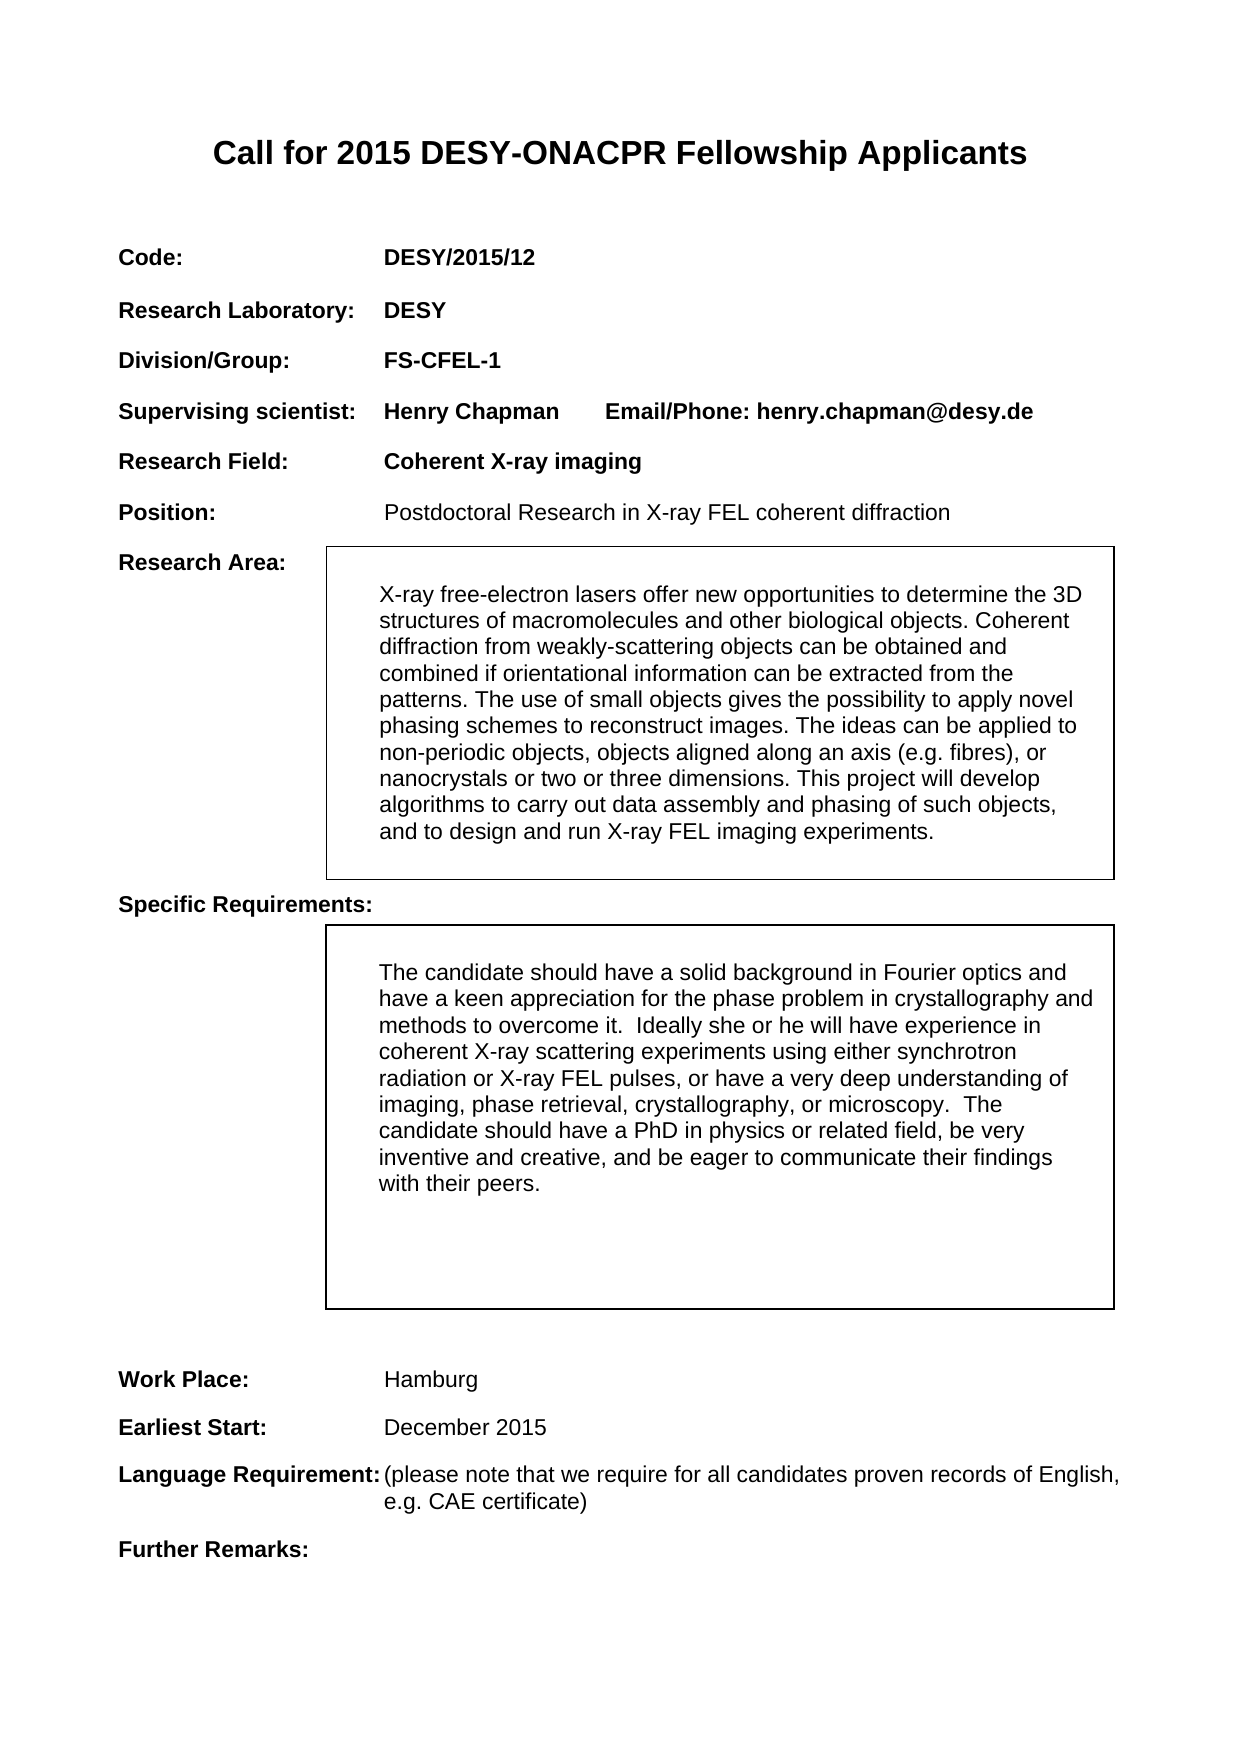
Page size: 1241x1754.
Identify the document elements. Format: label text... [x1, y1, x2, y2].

text Further Remarks: [118, 1536, 1122, 1562]
subtitle Supervising scientist: Henry Chapman Email/Phone: henry.chapman@desy.de [118, 398, 1122, 424]
text Work Place: Hamburg [118, 1366, 1122, 1392]
subtitle Division/Group: FS-CFEL-1 [118, 347, 1122, 374]
text Research Area: [118, 549, 326, 575]
text Language Requirement: (please note that we require for all candidates proven records of English, e.g. CAE certificate) [118, 1461, 1122, 1514]
subtitle Code: DESY/2015/12 [118, 244, 1122, 271]
subtitle Research Field: Coherent X-ray imaging [118, 448, 1122, 474]
text Call for 2015 DESY-ONACPR Fellowship Applicants [118, 133, 1122, 171]
text Specific Requirements: [118, 891, 1122, 918]
text Position: Postdoctoral Research in X-ray FEL coherent diffraction [118, 498, 1122, 525]
text Earliest Start: December 2015 [118, 1413, 1122, 1440]
subtitle Research Laboratory: DESY [118, 297, 1122, 323]
